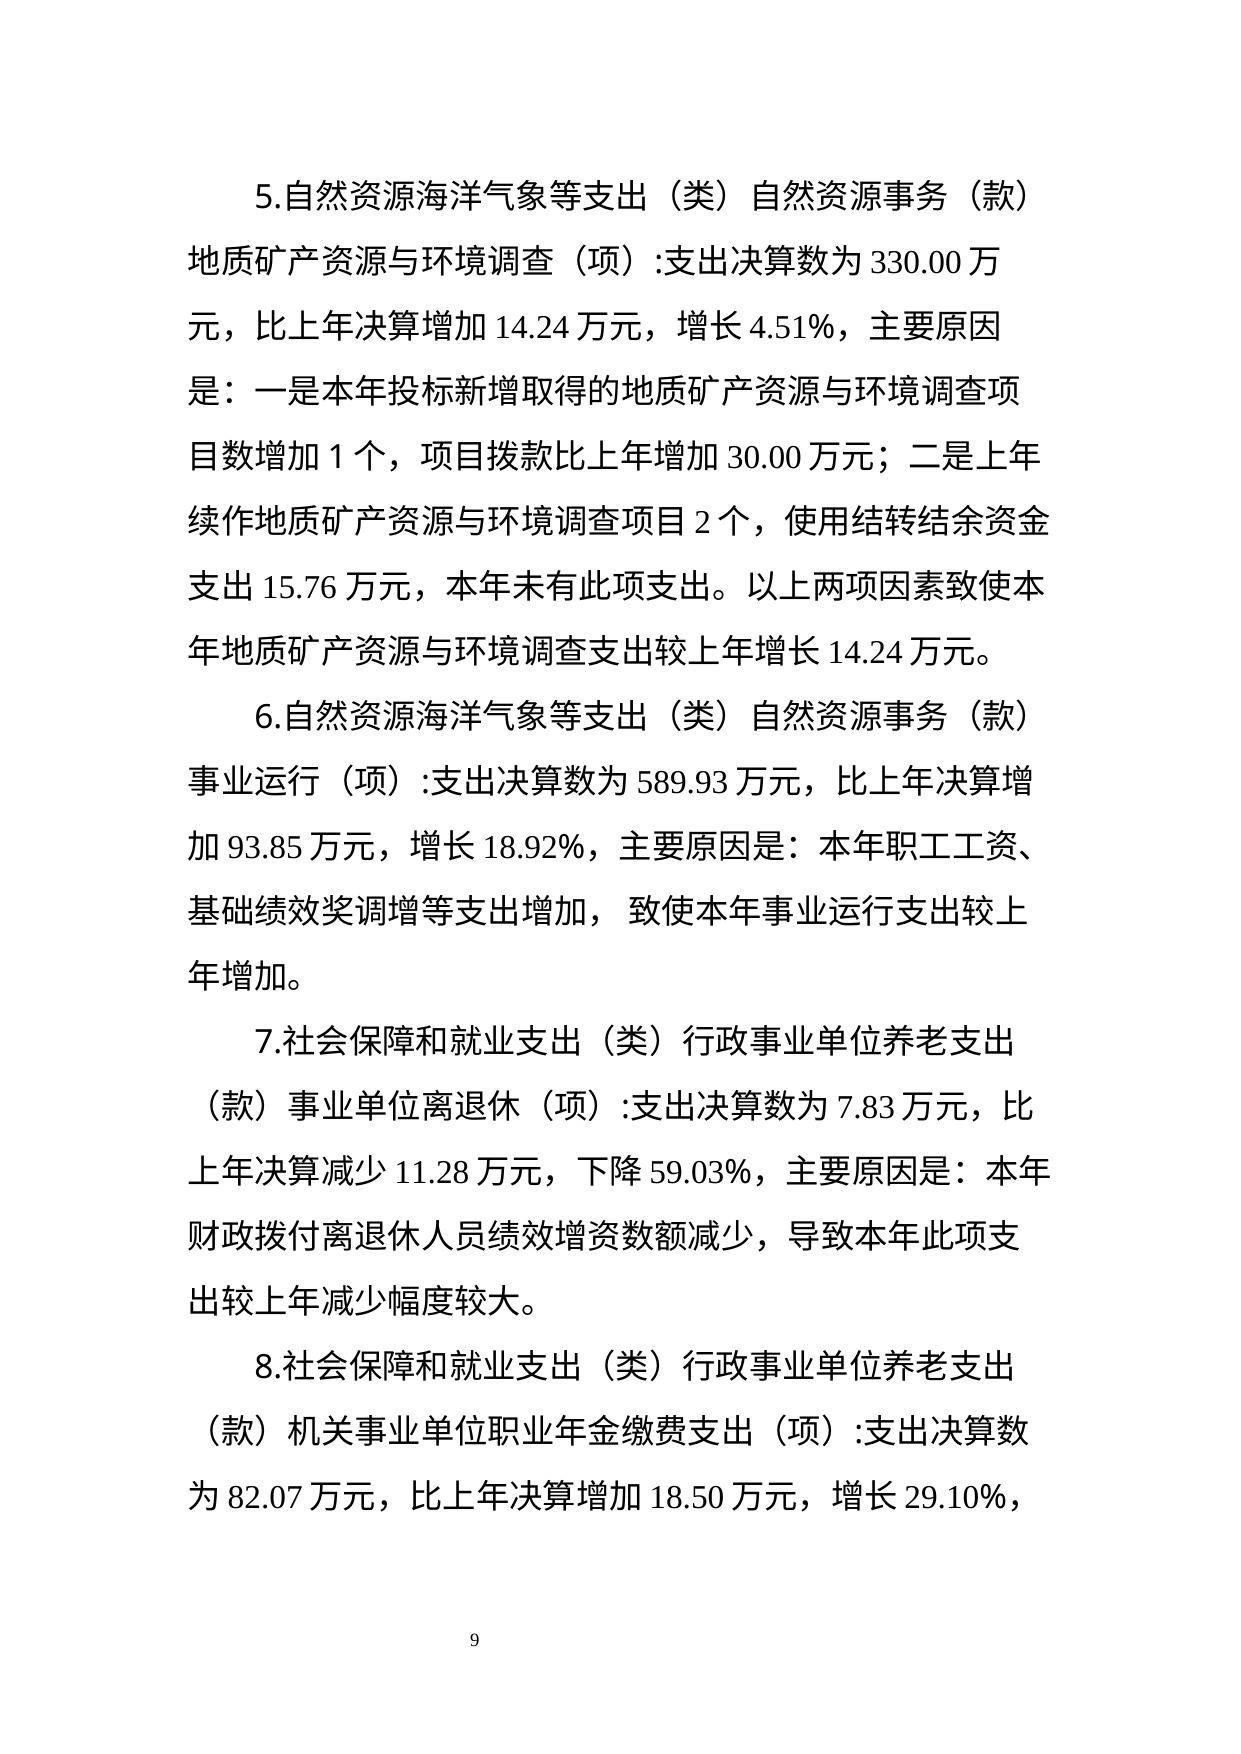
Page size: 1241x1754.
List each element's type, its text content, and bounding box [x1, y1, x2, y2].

text 6.自然资源海洋气象等支出（类）自然资源事务（款）事业运行（项）:支出决算数为589.93万元，比上年决算增加93.85万元，增长18.92%，主要原因是：本年职工工资、基础绩效奖调增等支出增加， 致使本年事业运行支出较上年增加。 [187, 682, 1053, 1007]
text 5.自然资源海洋气象等支出（类）自然资源事务（款）地质矿产资源与环境调查（项）:支出决算数为330.00万元，比上年决算增加14.24万元，增长4.51%，主要原因是：一是本年投标新增取得的地质矿产资源与环境调查项目数增加1个，项目拨款比上年增加30.00万元；二是上年续作地质矿产资源与环境调查项目2个，使用结转结余资金支出 15.76 万元，本年未有此项支出。以上两项因素致使本年地质矿产资源与环境调查支出较上年增长14.24万元。 [187, 162, 1053, 682]
text 7.社会保障和就业支出（类）行政事业单位养老支出（款）事业单位离退休（项）:支出决算数为7.83万元，比上年决算减少11.28万元，下降59.03%，主要原因是：本年财政拨付离退休人员绩效增资数额减少，导致本年此项支出较上年减少幅度较大。 [187, 1007, 1053, 1332]
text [187, 1332, 1053, 1527]
